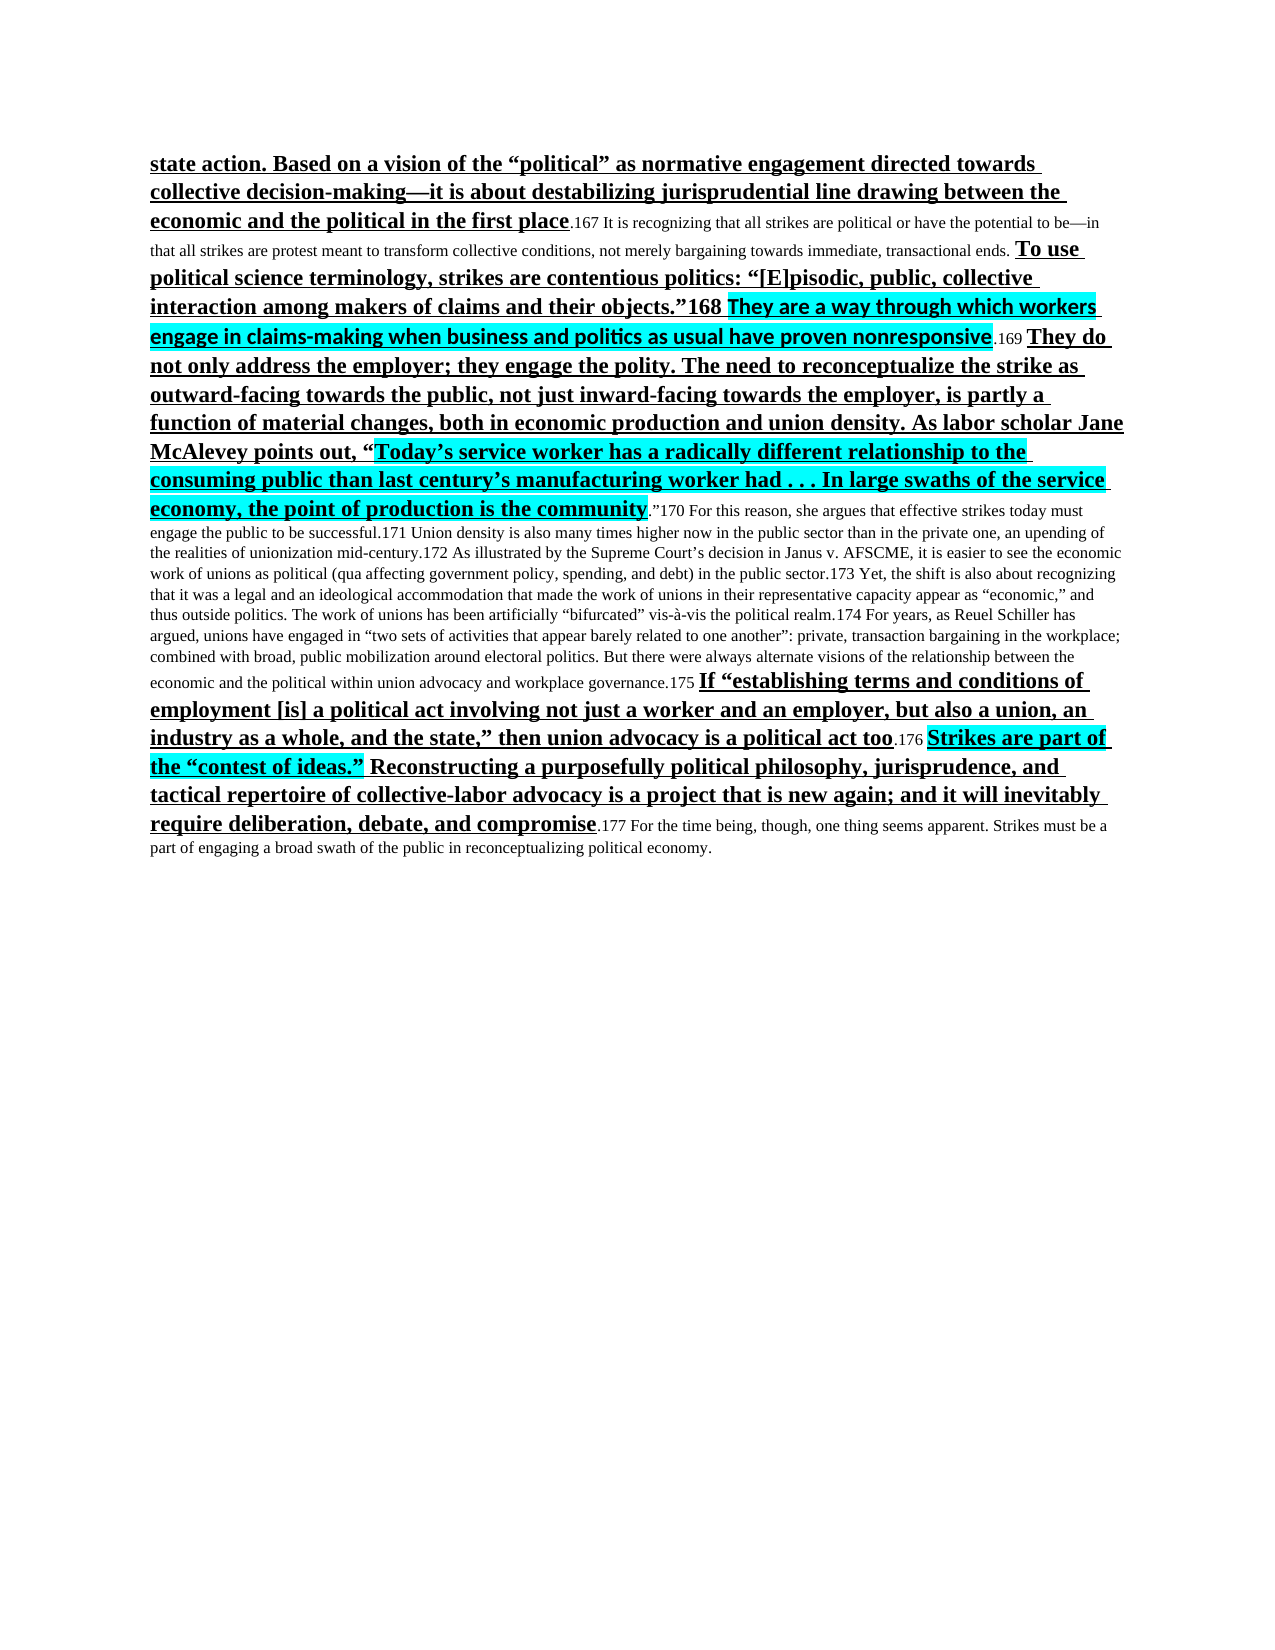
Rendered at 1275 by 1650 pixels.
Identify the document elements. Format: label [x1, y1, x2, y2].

text [150, 150, 1125, 857]
